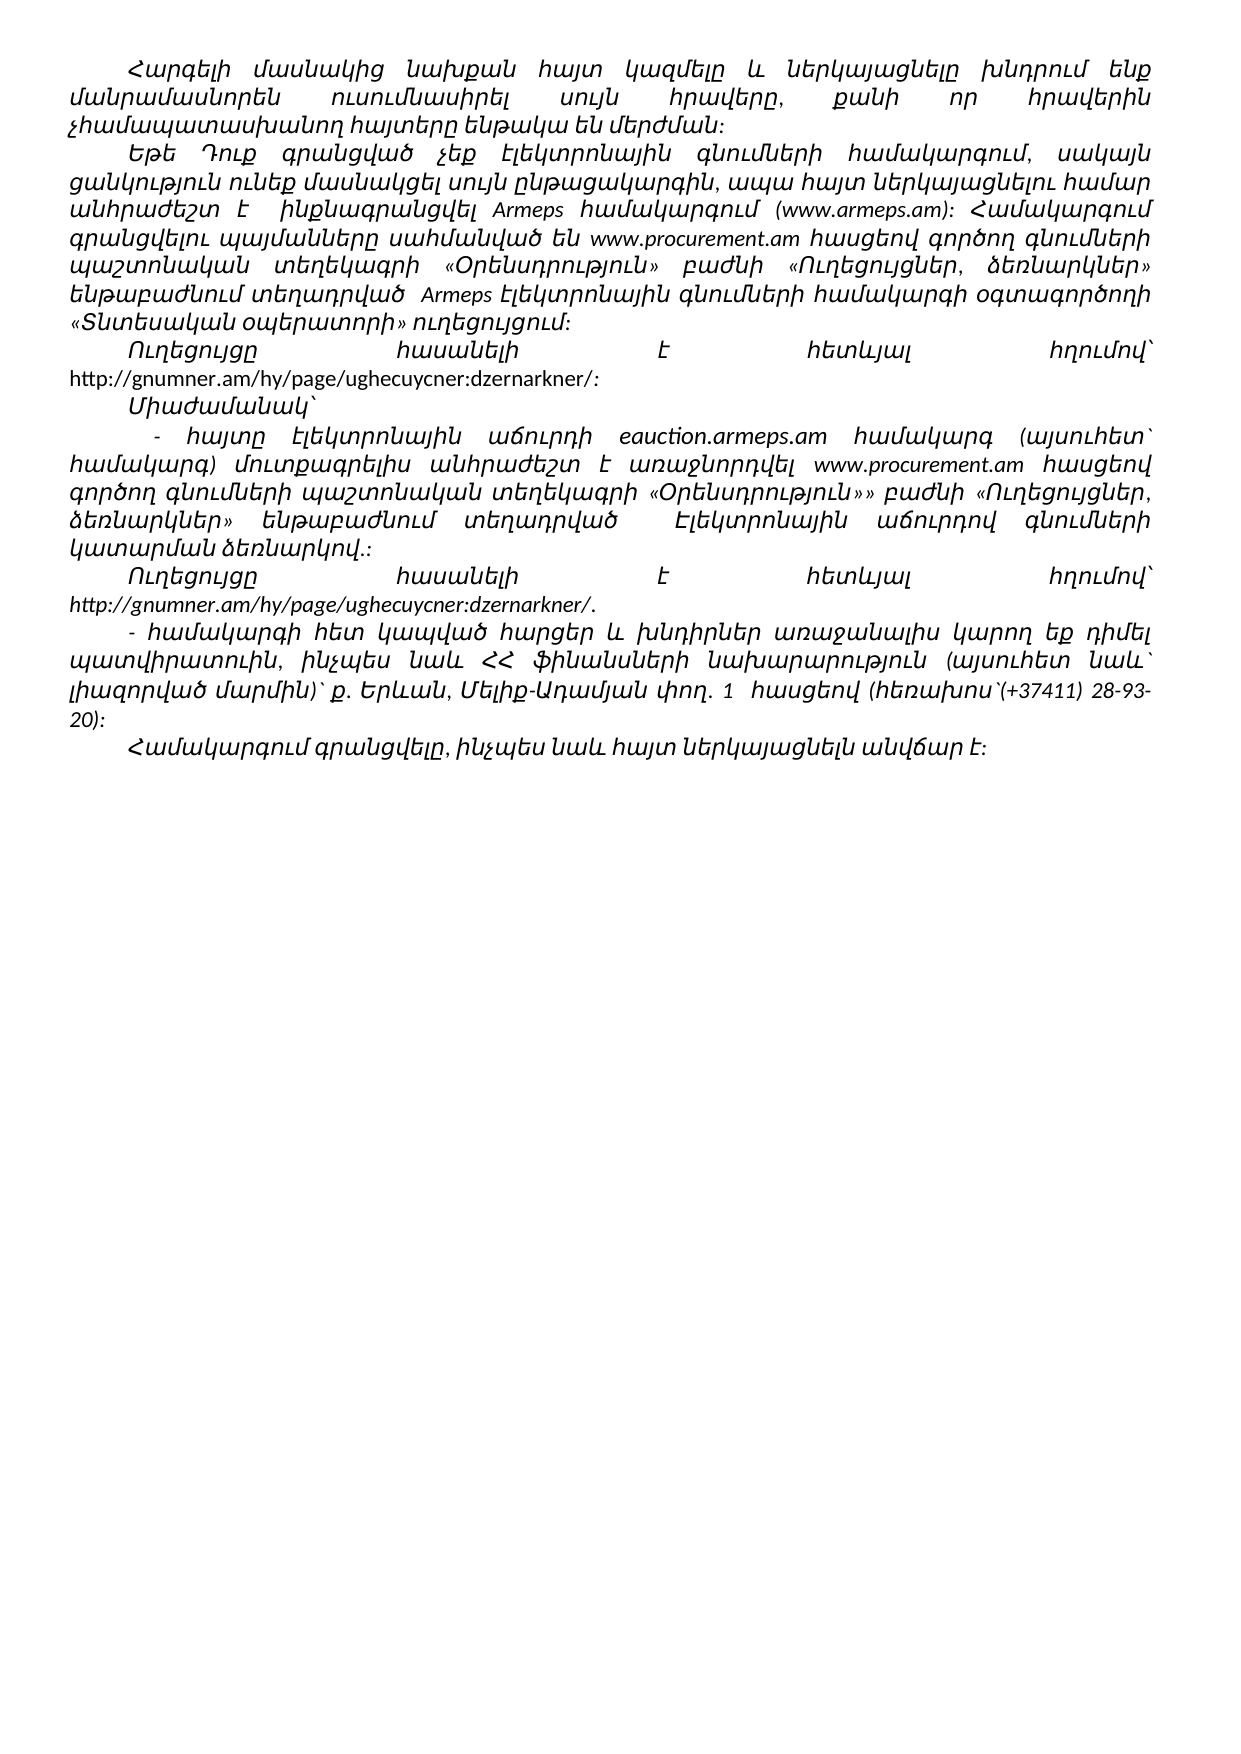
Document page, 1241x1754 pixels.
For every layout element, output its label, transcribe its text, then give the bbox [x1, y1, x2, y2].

text Ուղեցույցը հասանելի է հետևյալ հղումով՝ http://gnumner.am/hy/page/ughecuycner:dzernarkner/. [69, 562, 1152, 618]
text Համակարգում գրանցվելը, ինչպես նաև հայտ ներկայացնելն անվճար է: [69, 733, 1152, 761]
text - համակարգի հետ կապված հարցեր և խնդիրներ առաջանալիս կարող եք դիմել պատվիրատուին, ինչպես նաև ՀՀ ֆինանսների նախարարություն (այսուհետ նաև` լիազորված մարմին)` ք. Երևան, Մելիք-Ադամյան փող. 1 հասցեով (հեռախոս`(+37411) 28-93-20): [69, 618, 1152, 733]
text - հայտը էլեկտրոնային աճուրդի eauction.armeps.am համակարգ (այսուհետ` համակարգ) մուտքագրելիս անհրաժեշտ է առաջնորդվել www.procurement.am հասցեով գործող գնումների պաշտոնական տեղեկագրի «Օրենսդրություն»» բաժնի «Ուղեցույցներ, ձեռնարկներ» ենթաբաժնում տեղադրված Էլեկտրոնային աճուրդով գնումների կատարման ձեռնարկով.: [69, 420, 1152, 562]
text Միաժամանակ՝ [69, 392, 1152, 420]
text Հարգելի մասնակից նախքան հայտ կազմելը և ներկայացնելը խնդրում ենք մանրամասնորեն ուսումնասիրել սույն հրավերը, քանի որ հրավերին չհամապատասխանող հայտերը ենթակա են մերժման: [69, 56, 1152, 139]
text Եթե Դուք գրանցված չեք էլեկտրոնային գնումների համակարգում, սակայն ցանկություն ունեք մասնակցել սույն ընթացակարգին, ապա հայտ ներկայացնելու համար անհրաժեշտ է ինքնագրանցվել Armeps համակարգում (www.armeps.am): Համակարգում գրանցվելու պայմանները սահմանված են www.procurement.am հասցեով գործող գնումների պաշտոնական տեղեկագրի «Օրենսդրություն» բաժնի «Ուղեցույցներ, ձեռնարկներ» ենթաբաժնում տեղադրված Armeps էլեկտրոնային գնումների համակարգի օգտագործողի «Տնտեսական օպերատորի» ուղեցույցում: [69, 139, 1152, 336]
text Ուղեցույցը հասանելի է հետևյալ հղումով՝ http://gnumner.am/hy/page/ughecuycner:dzernarkner/: [69, 336, 1152, 392]
